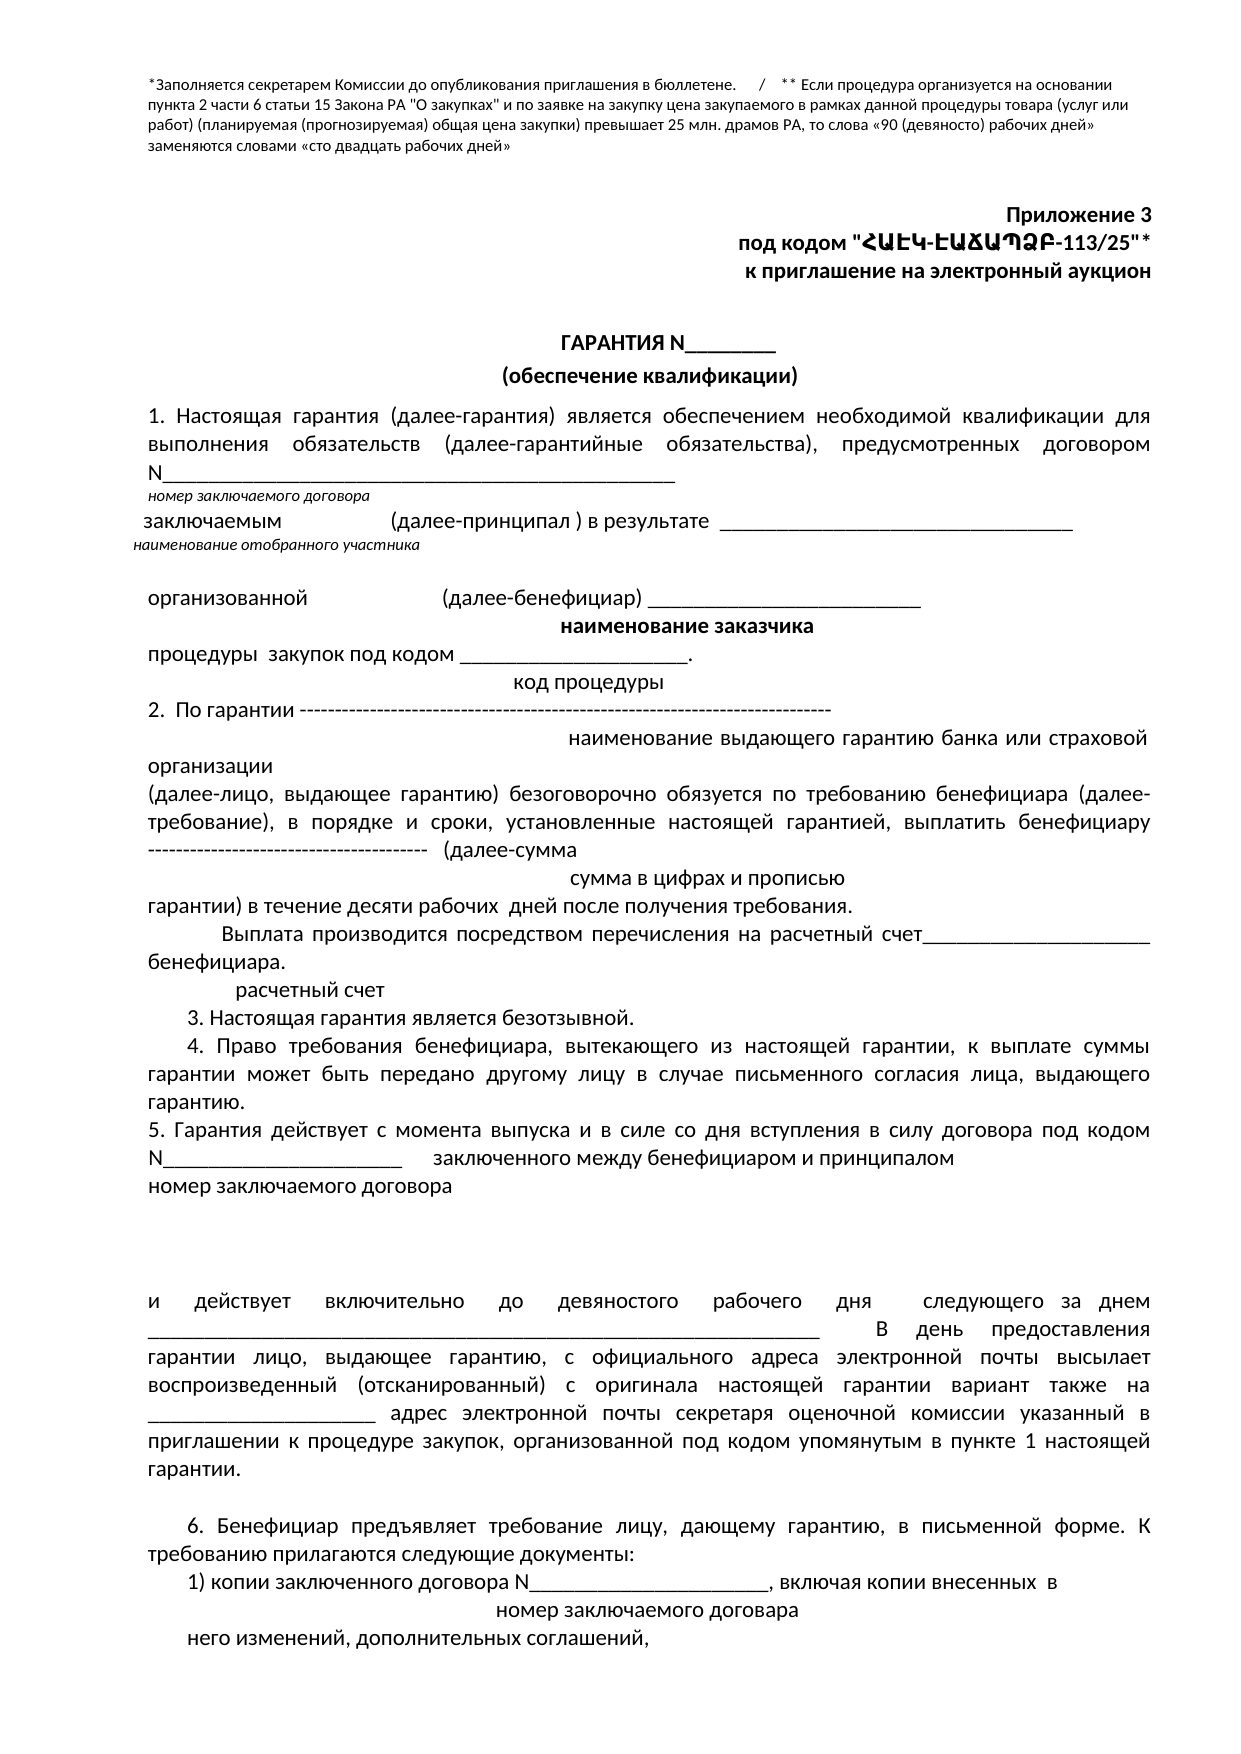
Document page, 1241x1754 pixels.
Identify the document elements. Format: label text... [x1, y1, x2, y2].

text под кодом "ՀԱԷԿ-ԷԱՃԱՊՁԲ-113/25"* [185, 228, 1152, 256]
text него изменений, дополнительных соглашений, [148, 1623, 1152, 1651]
text 6. Бенефициар предъявляет требование лицу, дающему гарантию, в письменной форме. К требованию прилагаются следующие документы: [148, 1511, 1152, 1567]
text код процедуры [148, 667, 1152, 695]
text и действует включительно до девяностого рабочего дня следующего за днем ___________________________________________________________ В день предоставления гарантии лицо, выдающее гарантию, с официального адреса электронной почты высылает воспроизведенный (отсканированный) с оригинала настоящей гарантии вариант также на ____________________ адрес электронной почты секретаря оценочной комиссии указанный в приглашении к процедуре закупок, организованной под кодом упомянутым в пункте 1 настоящей гарантии. [148, 1286, 1152, 1482]
text сумма в цифрах и прописью [148, 863, 1152, 891]
text наименование отобранного участника [133, 534, 1152, 554]
text 4. Право требования бенефициара, вытекающего из настоящей гарантии, к выплате суммы гарантии может быть передано другому лицу в случае письменного согласия лица, выдающего гарантию. [148, 1031, 1152, 1115]
text Приложение 3 [185, 200, 1152, 228]
text процедуры закупок под кодом ____________________. [148, 639, 1152, 667]
text заключаемым (далее-принципал ) в результате _______________________________ [133, 506, 1152, 534]
text 1) копии заключенного договора N_____________________, включая копии внесенных в [148, 1567, 1152, 1595]
text наименование выдающего гарантию банка или страховой организации [148, 723, 1152, 779]
text номер заключаемого договара [148, 1595, 1152, 1623]
text 5. Гарантия действует с момента выпуска и в силе со дня вступления в силу договора под кодом N_____________________ заключенного между бенефициаром и принципалом [148, 1115, 1152, 1171]
text номер заключаемого договора [133, 486, 1152, 506]
text (обеспечение квалификации) [207, 361, 1093, 389]
text Выплата производится посредством перечисления на расчетный счет____________________ бенефициара. [148, 919, 1152, 975]
text ГАРАНТИЯ N________ [185, 328, 1152, 357]
text 1. Настоящая гарантия (далее-гарантия) является обеспечением необходимой квалификации для выполнения обязательств (далее-гарантийные обязательства), предусмотренных договором N_____________________________________________ [148, 402, 1152, 486]
text организованной (далее-бенефициар) ________________________ [148, 583, 1152, 611]
text 2. По гарантии ---------------------------------------------------------------------------- [148, 695, 1152, 723]
text наименование заказчика [281, 611, 1152, 639]
text расчетный счет [148, 975, 1152, 1003]
text гарантии) в течение десяти рабочих дней после получения требования. [148, 891, 1152, 919]
text номер заключаемого договора [148, 1171, 1152, 1199]
text 3. Настоящая гарантия является безотзывной. [148, 1003, 1152, 1031]
text *Заполняется секретарем Комиссии до опубликования приглашения в бюллетене. / ** Eсли процедура организуется на основании пункта 2 части 6 статьи 15 Закона РА "О закупках" и по заявке на закупку цена закупаемого в рамках данной процедуры товара (услуг или работ) (планируемая (прогнозируемая) общая цена закупки) превышает 25 млн. драмов РА, то слова «90 (девяносто) рабочих дней» заменяются словами «сто двадцать рабочих дней» [148, 74, 1152, 155]
text (далее-лицо, выдающее гарантию) безоговорочно обязуется по требованию бенефициара (далее-требование), в порядке и сроки, установленные настоящей гарантией, выплатить бенефициару ---------------------------------------- (далее-сумма [148, 779, 1152, 863]
text к приглашение на электронный аукцион [185, 256, 1152, 284]
